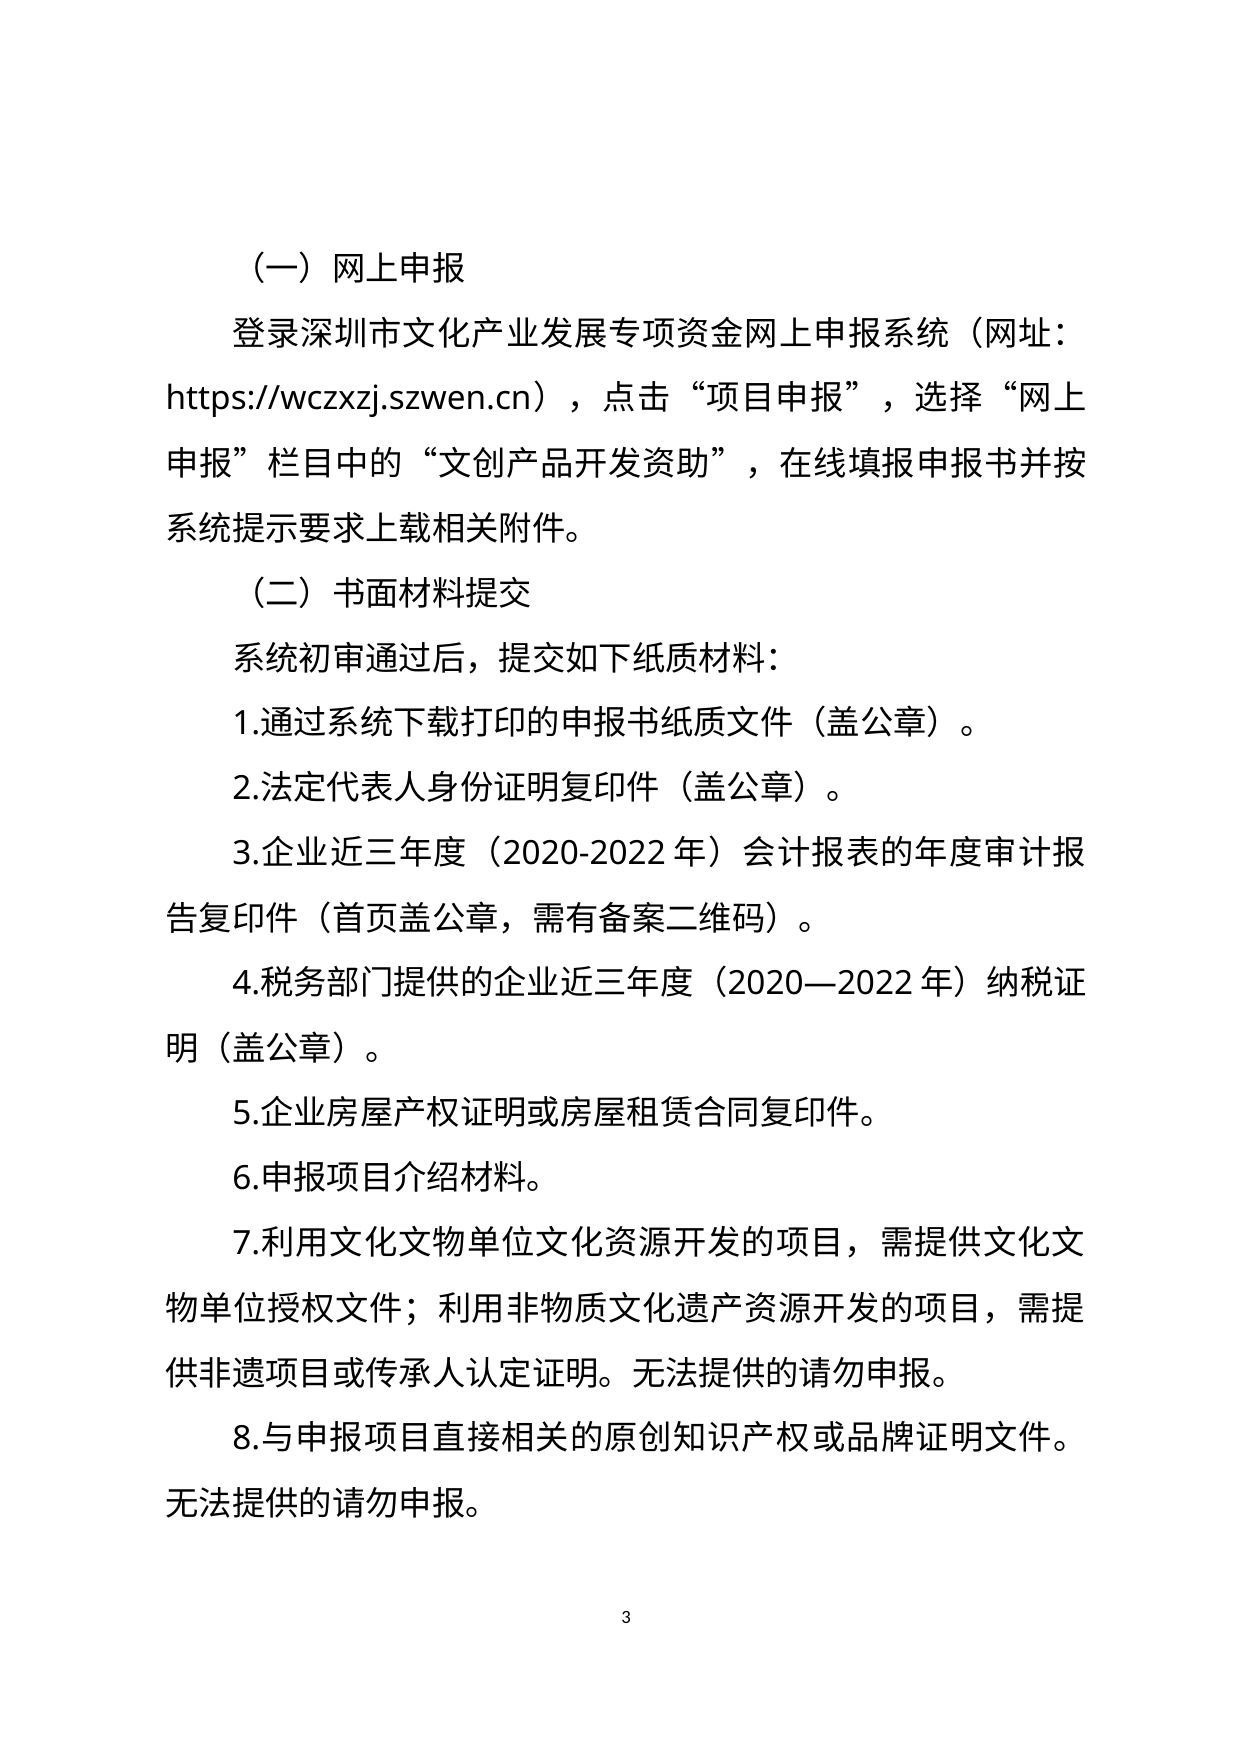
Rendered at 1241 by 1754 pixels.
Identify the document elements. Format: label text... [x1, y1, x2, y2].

list 网上申报 [165, 233, 1087, 298]
list 3.企业近三年度（2020-2022年）会计报表的年度审计报告复印件（首页盖公章，需有备案二维码）。 [165, 818, 1087, 948]
list 系统初审通过后，提交如下纸质材料： [165, 623, 1087, 688]
list 4.税务部门提供的企业近三年度（2020—2022年）纳税证明（盖公章）。 [165, 948, 1087, 1078]
list 书面材料提交 [165, 558, 1087, 623]
list 7.利用文化文物单位文化资源开发的项目，需提供文化文物单位授权文件；利用非物质文化遗产资源开发的项目，需提供非遗项目或传承人认定证明。无法提供的请勿申报。 [165, 1208, 1087, 1403]
list 5.企业房屋产权证明或房屋租赁合同复印件。 [165, 1078, 1087, 1143]
list 登录深圳市文化产业发展专项资金网上申报系统（网址：https://wczxzj.szwen.cn），点击“项目申报”，选择“网上申报”栏目中的“文创产品开发资助”，在线填报申报书并按系统提示要求上载相关附件。 [165, 298, 1087, 558]
list 6.申报项目介绍材料。 [165, 1143, 1087, 1208]
list 1.通过系统下载打印的申报书纸质文件（盖公章）。 [165, 688, 1087, 753]
list 8.与申报项目直接相关的原创知识产权或品牌证明文件。无法提供的请勿申报。 [165, 1403, 1087, 1533]
list 2.法定代表人身份证明复印件（盖公章）。 [165, 753, 1087, 818]
